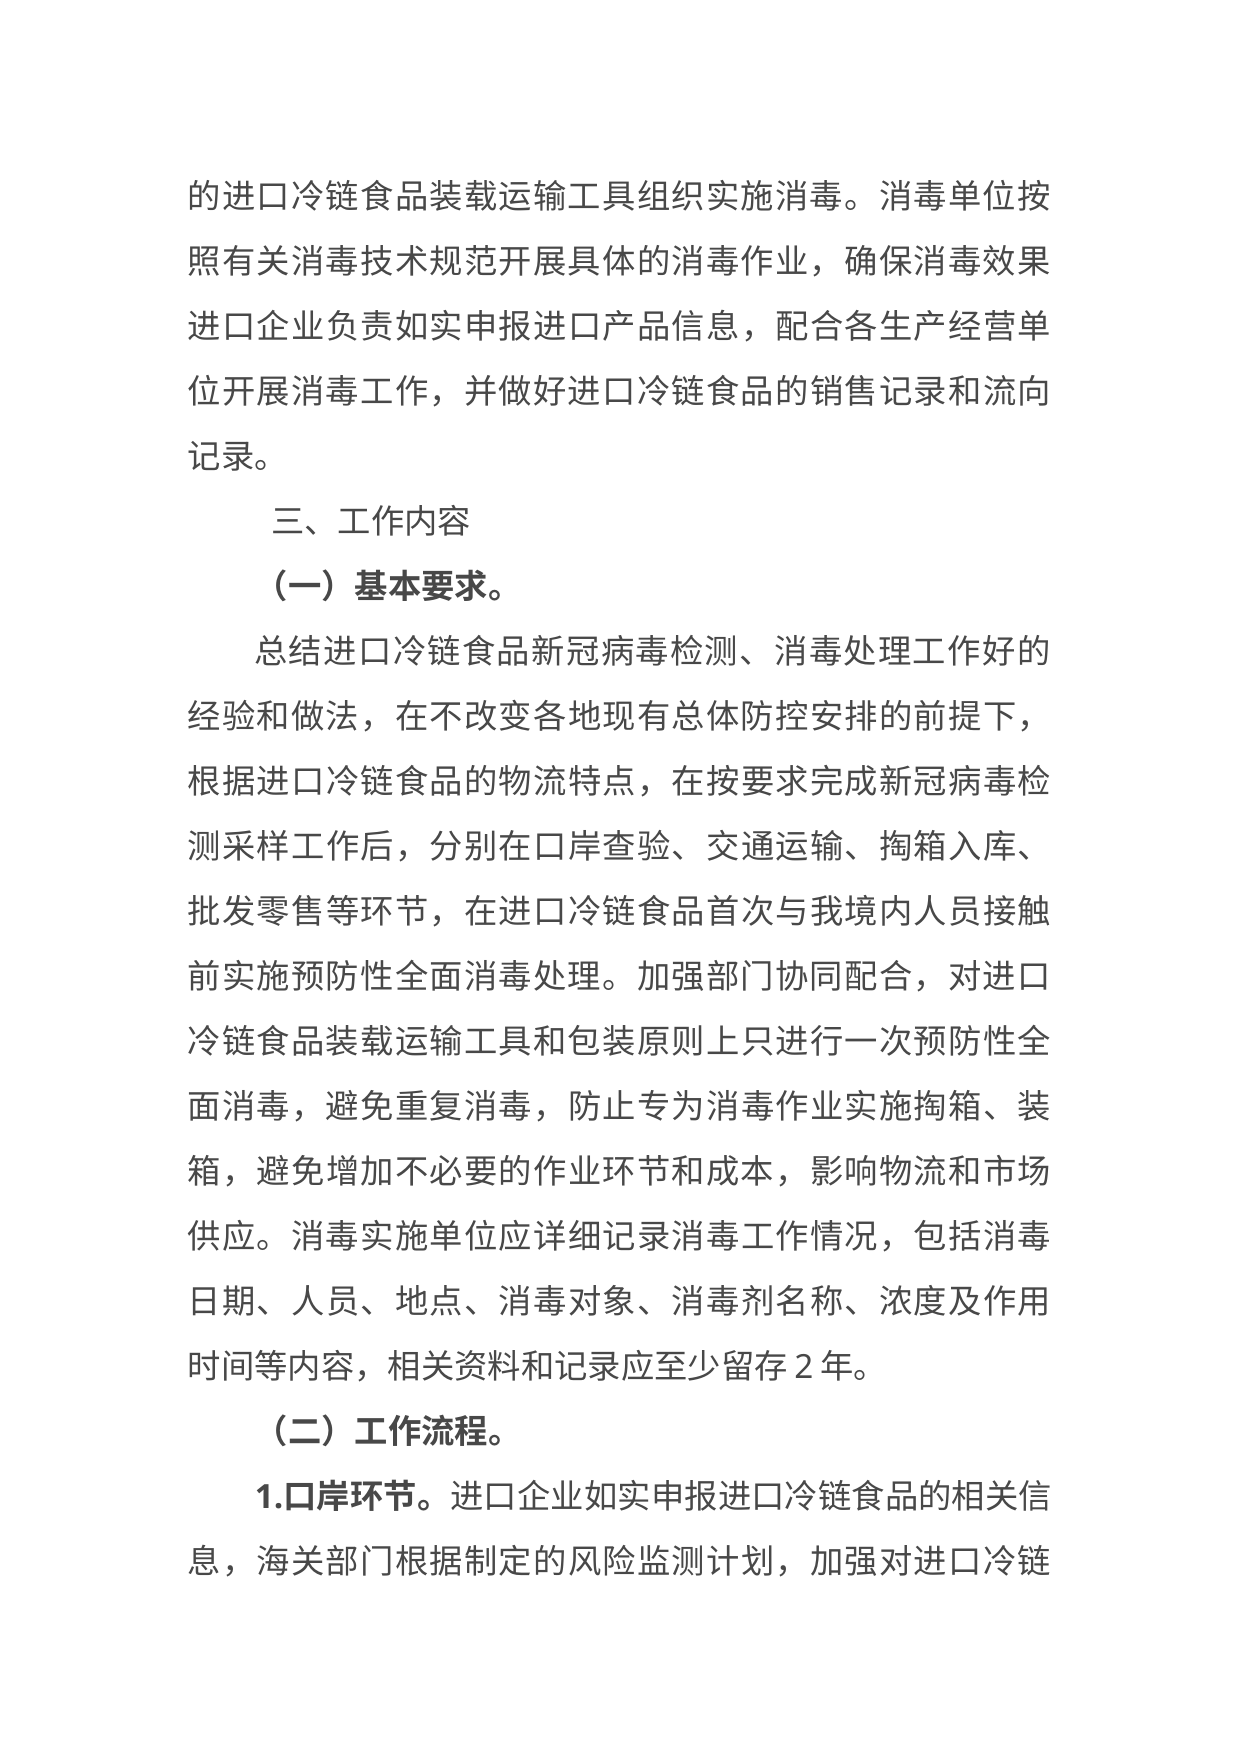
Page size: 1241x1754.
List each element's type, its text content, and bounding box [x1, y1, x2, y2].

text 总结进口冷链食品新冠病毒检测、消毒处理工作好的经验和做法，在不改变各地现有总体防控安排的前提下，根据进口冷链食品的物流特点，在按要求完成新冠病毒检测采样工作后，分别在口岸查验、交通运输、掏箱入库、批发零售等环节，在进口冷链食品首次与我境内人员接触前实施预防性全面消毒处理。加强部门协同配合，对进口冷链食品装载运输工具和包装原则上只进行一次预防性全面消毒，避免重复消毒，防止专为消毒作业实施掏箱、装箱，避免增加不必要的作业环节和成本，影响物流和市场供应。消毒实施单位应详细记录消毒工作情况，包括消毒日期、人员、地点、消毒对象、消毒剂名称、浓度及作用时间等内容，相关资料和记录应至少留存2年。 [187, 617, 1053, 1397]
text （二）工作流程。 [187, 1397, 1053, 1462]
text （一）基本要求。 [187, 552, 1053, 617]
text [187, 1462, 1053, 1592]
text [187, 162, 1053, 487]
text 三、工作内容 [187, 487, 1053, 552]
